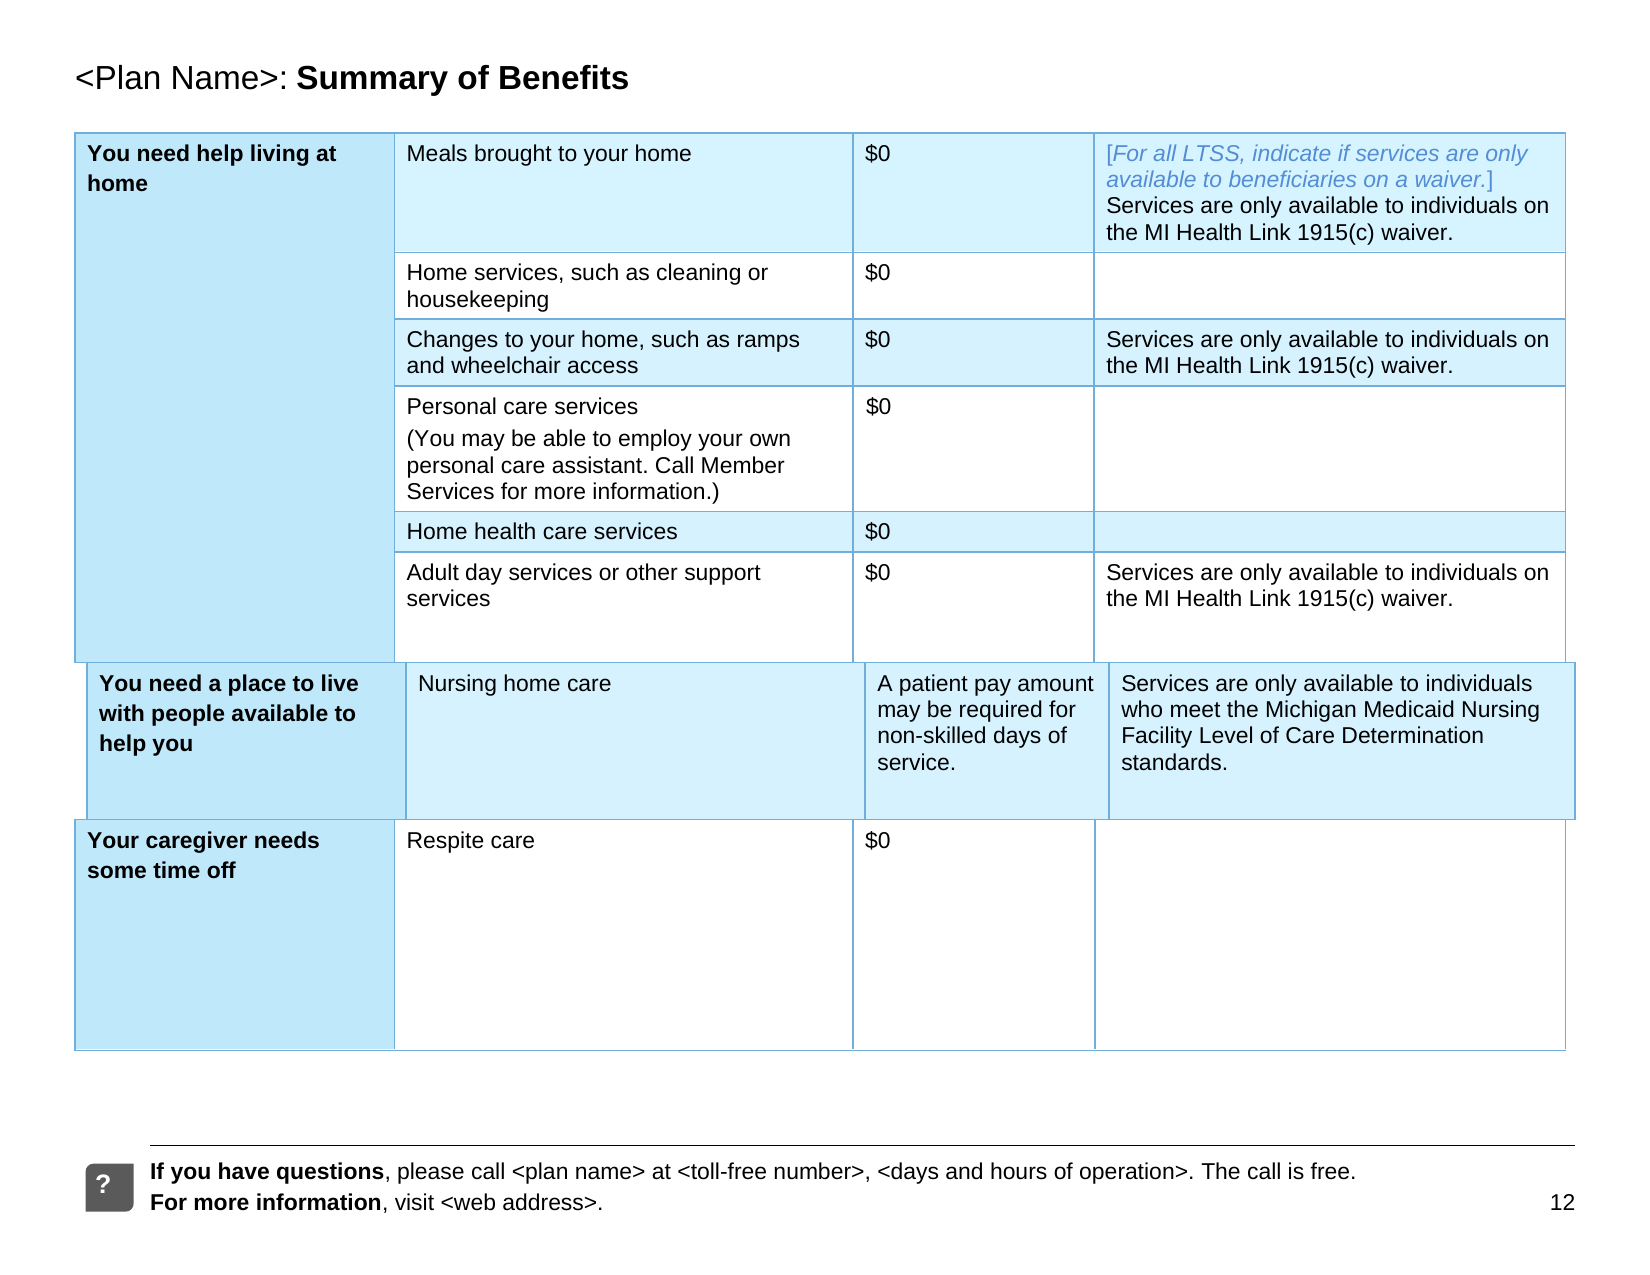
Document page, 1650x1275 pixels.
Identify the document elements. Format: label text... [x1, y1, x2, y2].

table_cell [1095, 387, 1565, 511]
table_cell Nursing home care [407, 663, 864, 819]
table_cell Respite care [395, 820, 852, 1049]
table_cell [1095, 512, 1565, 551]
table_cell Services are only available to individuals on the MI Health Link 1915(c) waiver. [1095, 320, 1565, 385]
table_cell $0 [854, 320, 1093, 385]
table_cell Adult day services or other support services [395, 553, 852, 662]
table_cell $0 [854, 512, 1093, 551]
table_cell $0 [854, 820, 1094, 1049]
table_cell You need help living at home [76, 134, 394, 662]
table_cell Changes to your home, such as ramps and wheelchair access [395, 320, 852, 385]
table_cell You need a place to live with people available to help you [88, 663, 405, 819]
table_cell Home health care services [395, 512, 852, 551]
table_cell $0 [854, 253, 1093, 318]
table_cell Services are only available to individuals who meet the Michigan Medicaid Nursing Facility Level of Care Determination standards. [1110, 663, 1574, 819]
table_cell Personal care services (You may be able to employ your own personal care assistant. Call Member Services for more information.) [395, 387, 852, 511]
table_cell $0 [854, 134, 1093, 251]
table_cell Meals brought to your home [395, 134, 852, 251]
table_cell Home services, such as cleaning or housekeeping [395, 253, 852, 318]
table_cell [1096, 820, 1565, 1049]
table_cell $0 [854, 553, 1093, 662]
table_cell Your caregiver needs some time off [76, 820, 394, 1049]
table_cell [For all LTSS, indicate if services are only available to beneficiaries on a waiver.] Services are only available to individuals on the MI Health Link 1915(c) waiver. [1095, 134, 1565, 251]
table_cell A patient pay amount may be required for non-skilled days of service. [866, 663, 1108, 819]
table_cell Services are only available to individuals on the MI Health Link 1915(c) waiver. [1095, 553, 1565, 662]
table_cell $0 [854, 387, 1093, 511]
table_cell [1095, 253, 1565, 318]
